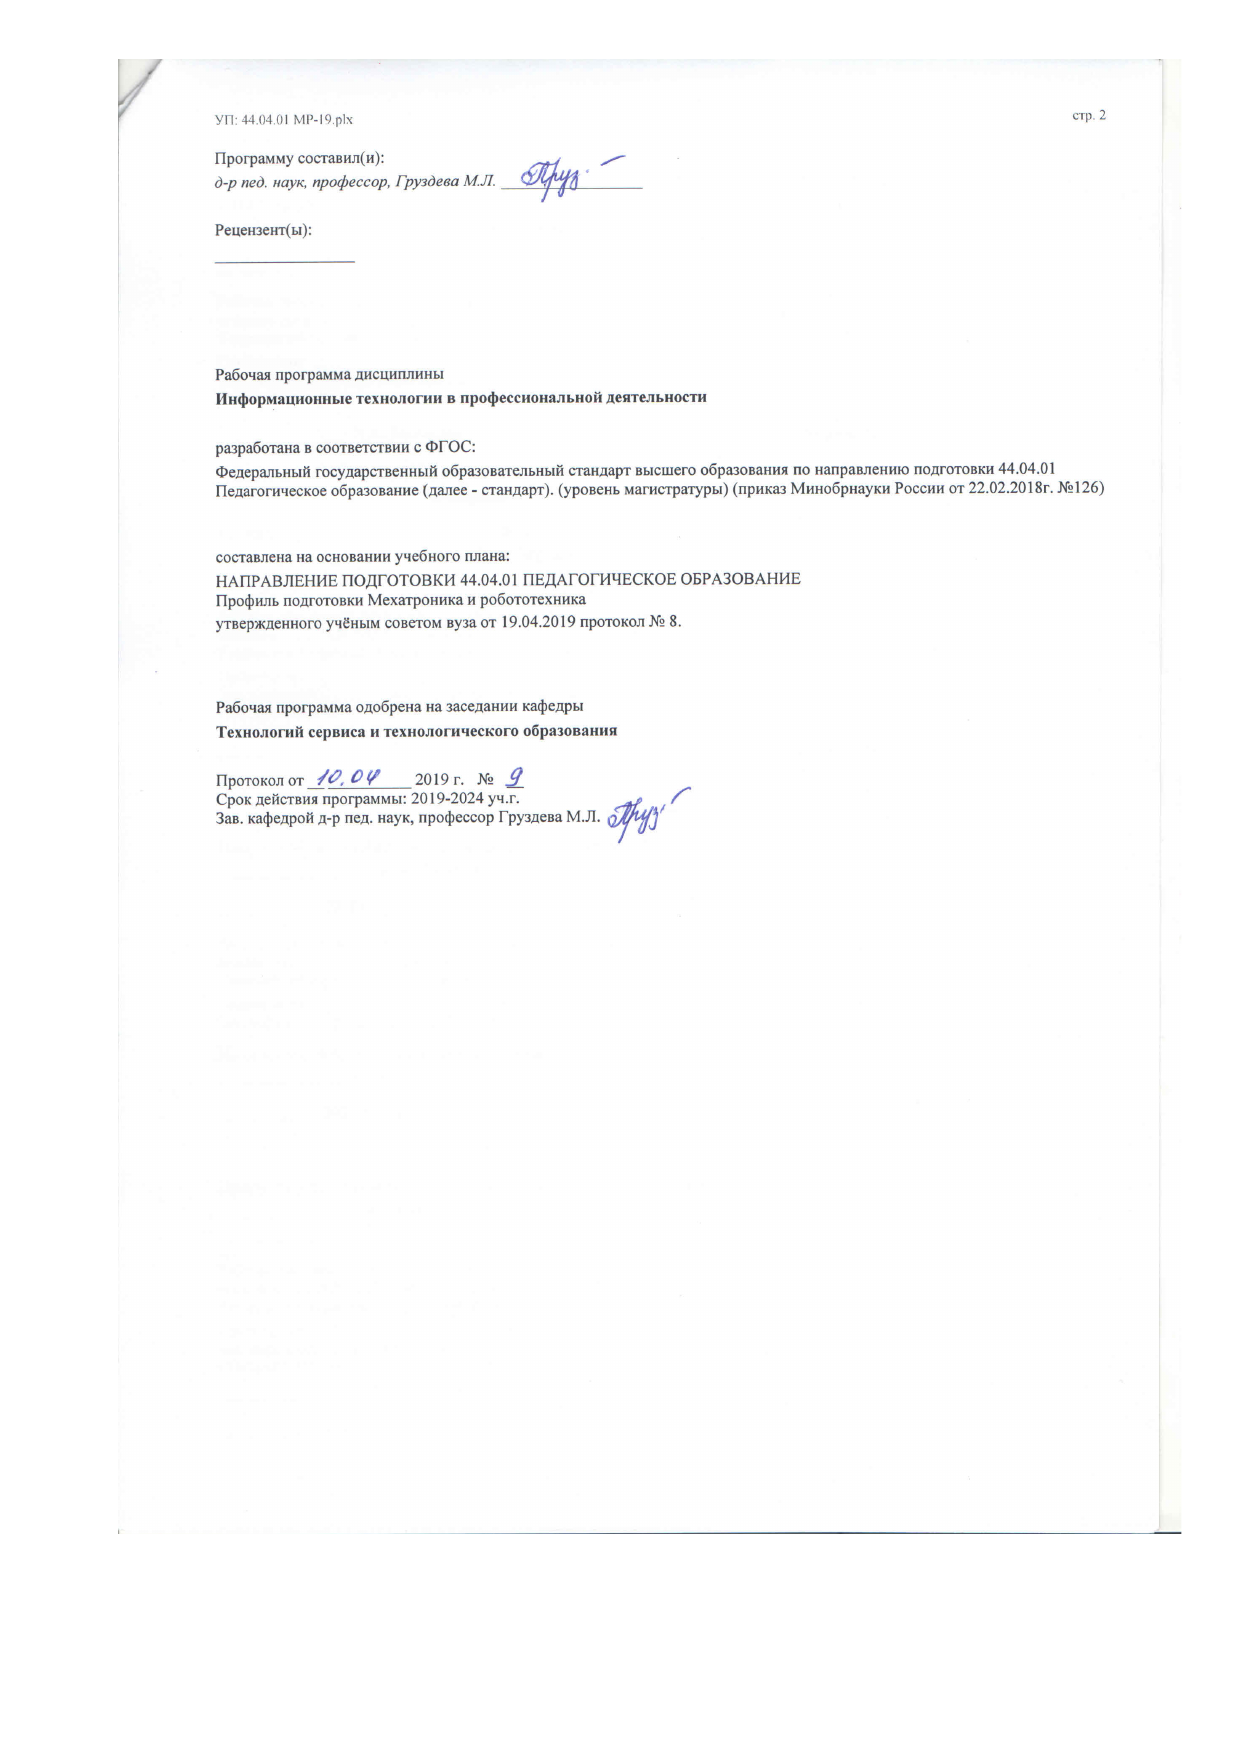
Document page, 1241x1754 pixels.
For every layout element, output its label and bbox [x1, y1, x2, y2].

picture [118, 59, 1182, 1534]
